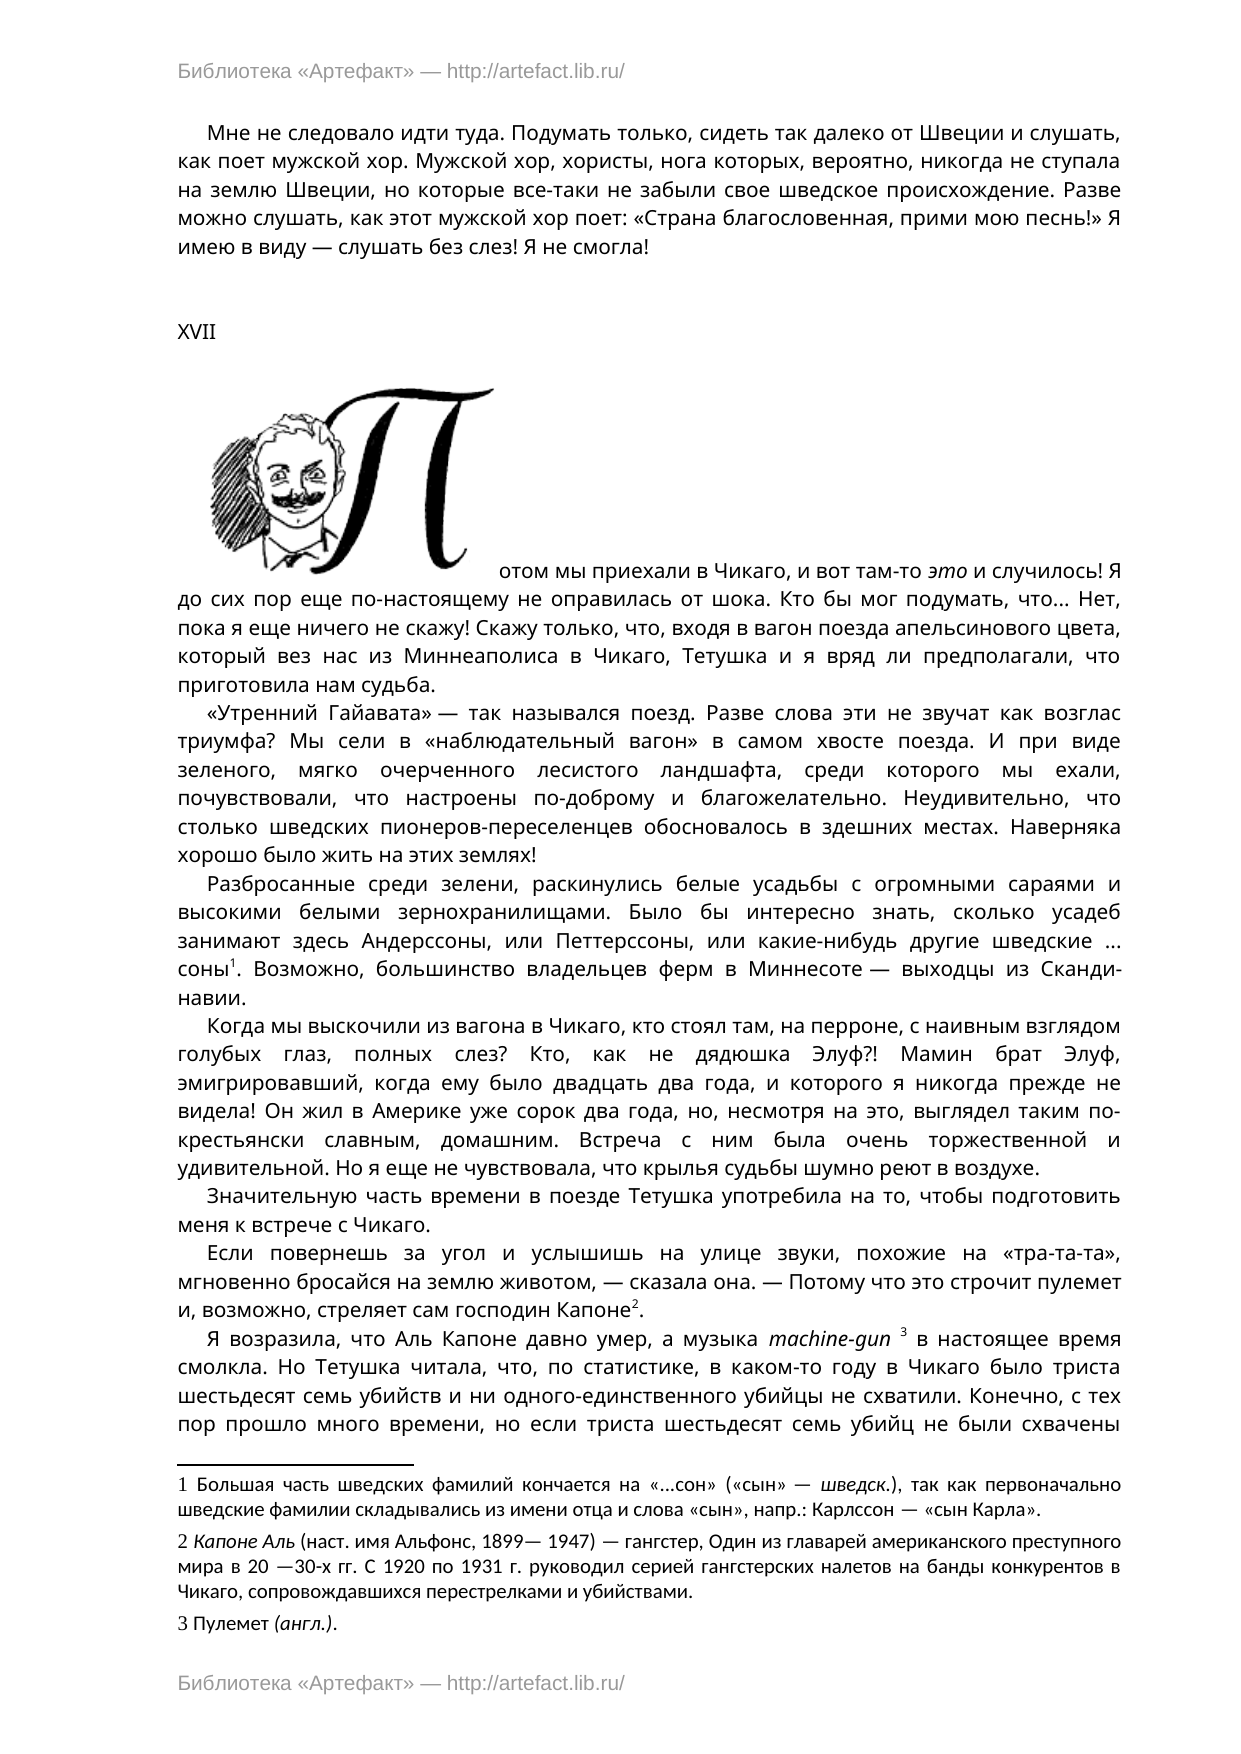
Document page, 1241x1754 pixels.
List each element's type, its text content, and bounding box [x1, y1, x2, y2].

text Если повернешь за угол и услышишь на улице звуки, похожие на «тра-та-та», мгновенно бросайся на землю животом, — сказала она. — Потому что это строчит пулемет и, возможно, стреляет сам господин Капоне. [177, 1238, 1122, 1324]
picture [206, 373, 499, 579]
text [177, 1324, 1122, 1438]
text Значительную часть времени в поезде Тетушка употребила на то, чтобы подготовить меня к встрече с Чикаго. [177, 1182, 1122, 1238]
text Когда мы выскочили из вагона в Чикаго, кто стоял там, на перроне, с наивным взглядом голубых глаз, полных слез? Кто, как не дядюшка Элуф?! Мамин брат Элуф, эмигрировавший, когда ему было двадцать два года, и которого я никогда прежде не видела! Он жил в Америке уже сорок два года, но, несмотря на это, выглядел таким по-крестьянски славным, домашним. Встреча с ним была очень торжественной и удивительной. Но я еще не чувствовала, что крылья судьбы шумно реют в воздухе. [177, 1011, 1122, 1182]
text отом мы приехали в Чикаго, и вот там-то это и случилось! Я до сих пор еще по-настоящему не оправилась от шока. Кто бы мог подумать, что... Нет, пока я еще ничего не скажу! Скажу только, что, входя в вагон поезда апельсинового цвета, который вез нас из Миннеаполиса в Чикаго, Тетушка и я вряд ли предполагали, что приготовила нам судьба. [177, 374, 1122, 698]
subtitle XVII [177, 317, 1122, 346]
text «Утренний Гайавата» — так назывался поезд. Разве слова эти не звучат как возглас триумфа? Мы сели в «наблюдательный вагон» в самом хвосте поезда. И при виде зеленого, мягко очерченного лесистого ландшафта, среди которого мы ехали, почувствовали, что настроены по-доброму и благожелательно. Неудивительно, что столько шведских пионеров-переселенцев обосновалось в здешних местах. Наверняка хорошо было жить на этих землях! [177, 698, 1122, 869]
text Разбросанные среди зелени, раскинулись белые усадьбы с огромными сараями и высокими белыми зернохранилищами. Было бы интересно знать, сколько усадеб занимают здесь Андерссоны, или Петтерссоны, или какие-нибудь другие шведские ... соны. Возможно, большинство владельцев ферм в Миннесоте — выходцы из Скандинавии. [177, 869, 1122, 1011]
text Мне не следовало идти туда. Подумать только, сидеть так далеко от Швеции и слушать, как поет мужской хор. Мужской хор, хористы, нога которых, вероятно, никогда не ступала на землю Швеции, но которые все-таки не забыли свое шведское происхождение. Разве можно слушать, как этот мужской хор поет: «Страна благословенная, прими мою песнь!» Я имею в виду — слушать без слез! Я не смогла! [177, 118, 1122, 260]
